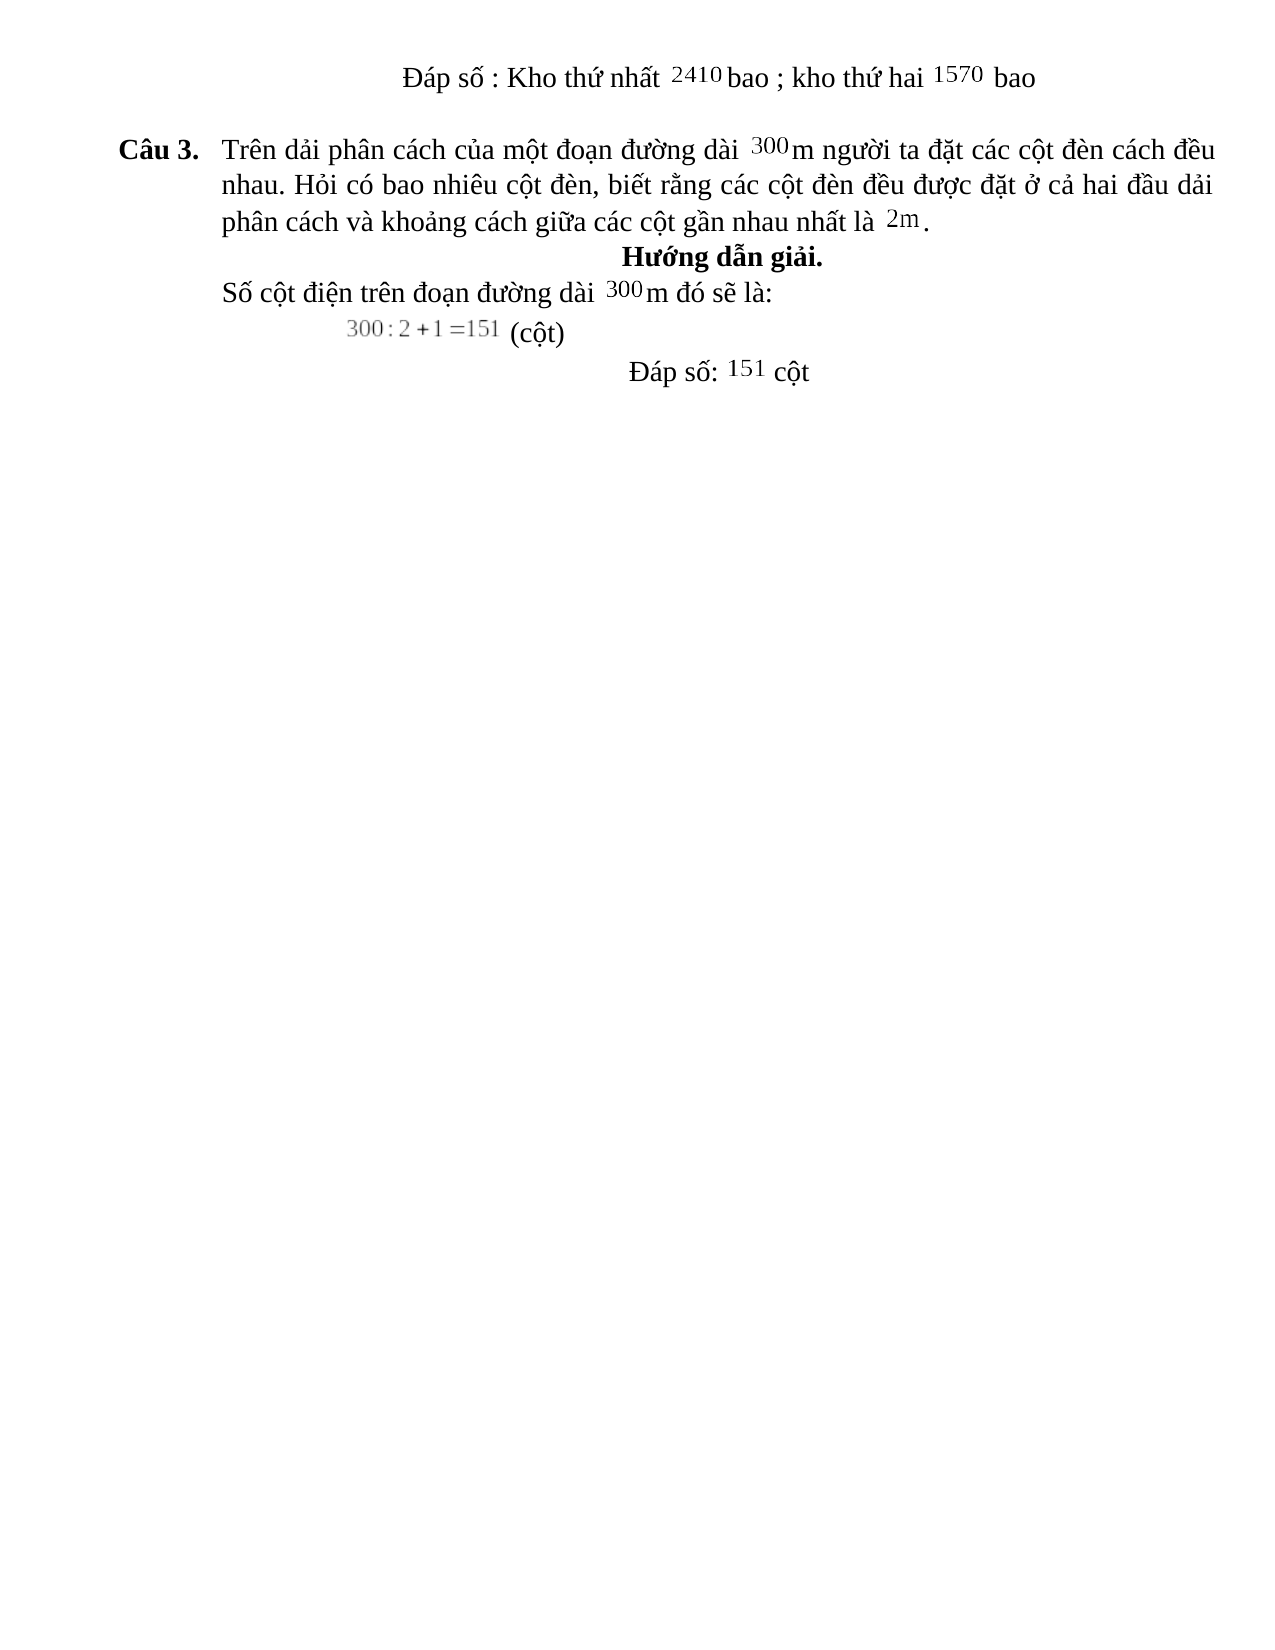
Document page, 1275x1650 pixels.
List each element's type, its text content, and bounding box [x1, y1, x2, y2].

list Hướng dẫn giải. [221, 239, 1216, 273]
list Trên dải phân cách của một đoạn đường dài m người ta đặt các cột đèn cách đều nhau. Hỏi có bao nhiêu cột đèn, biết rằng các cột đèn đều được đặt ở cả hai đầu dải phân cách và khoảng cách giữa các cột gần nhau nhất là . [118, 131, 1216, 237]
list Số cột điện trên đoạn đường dài m đó sẽ là: [222, 275, 1216, 309]
list Đáp số: cột [222, 353, 1216, 388]
list (cột) [222, 314, 1216, 348]
list Đáp số : Kho thứ nhất bao ; kho thứ hai bao [222, 59, 1216, 93]
